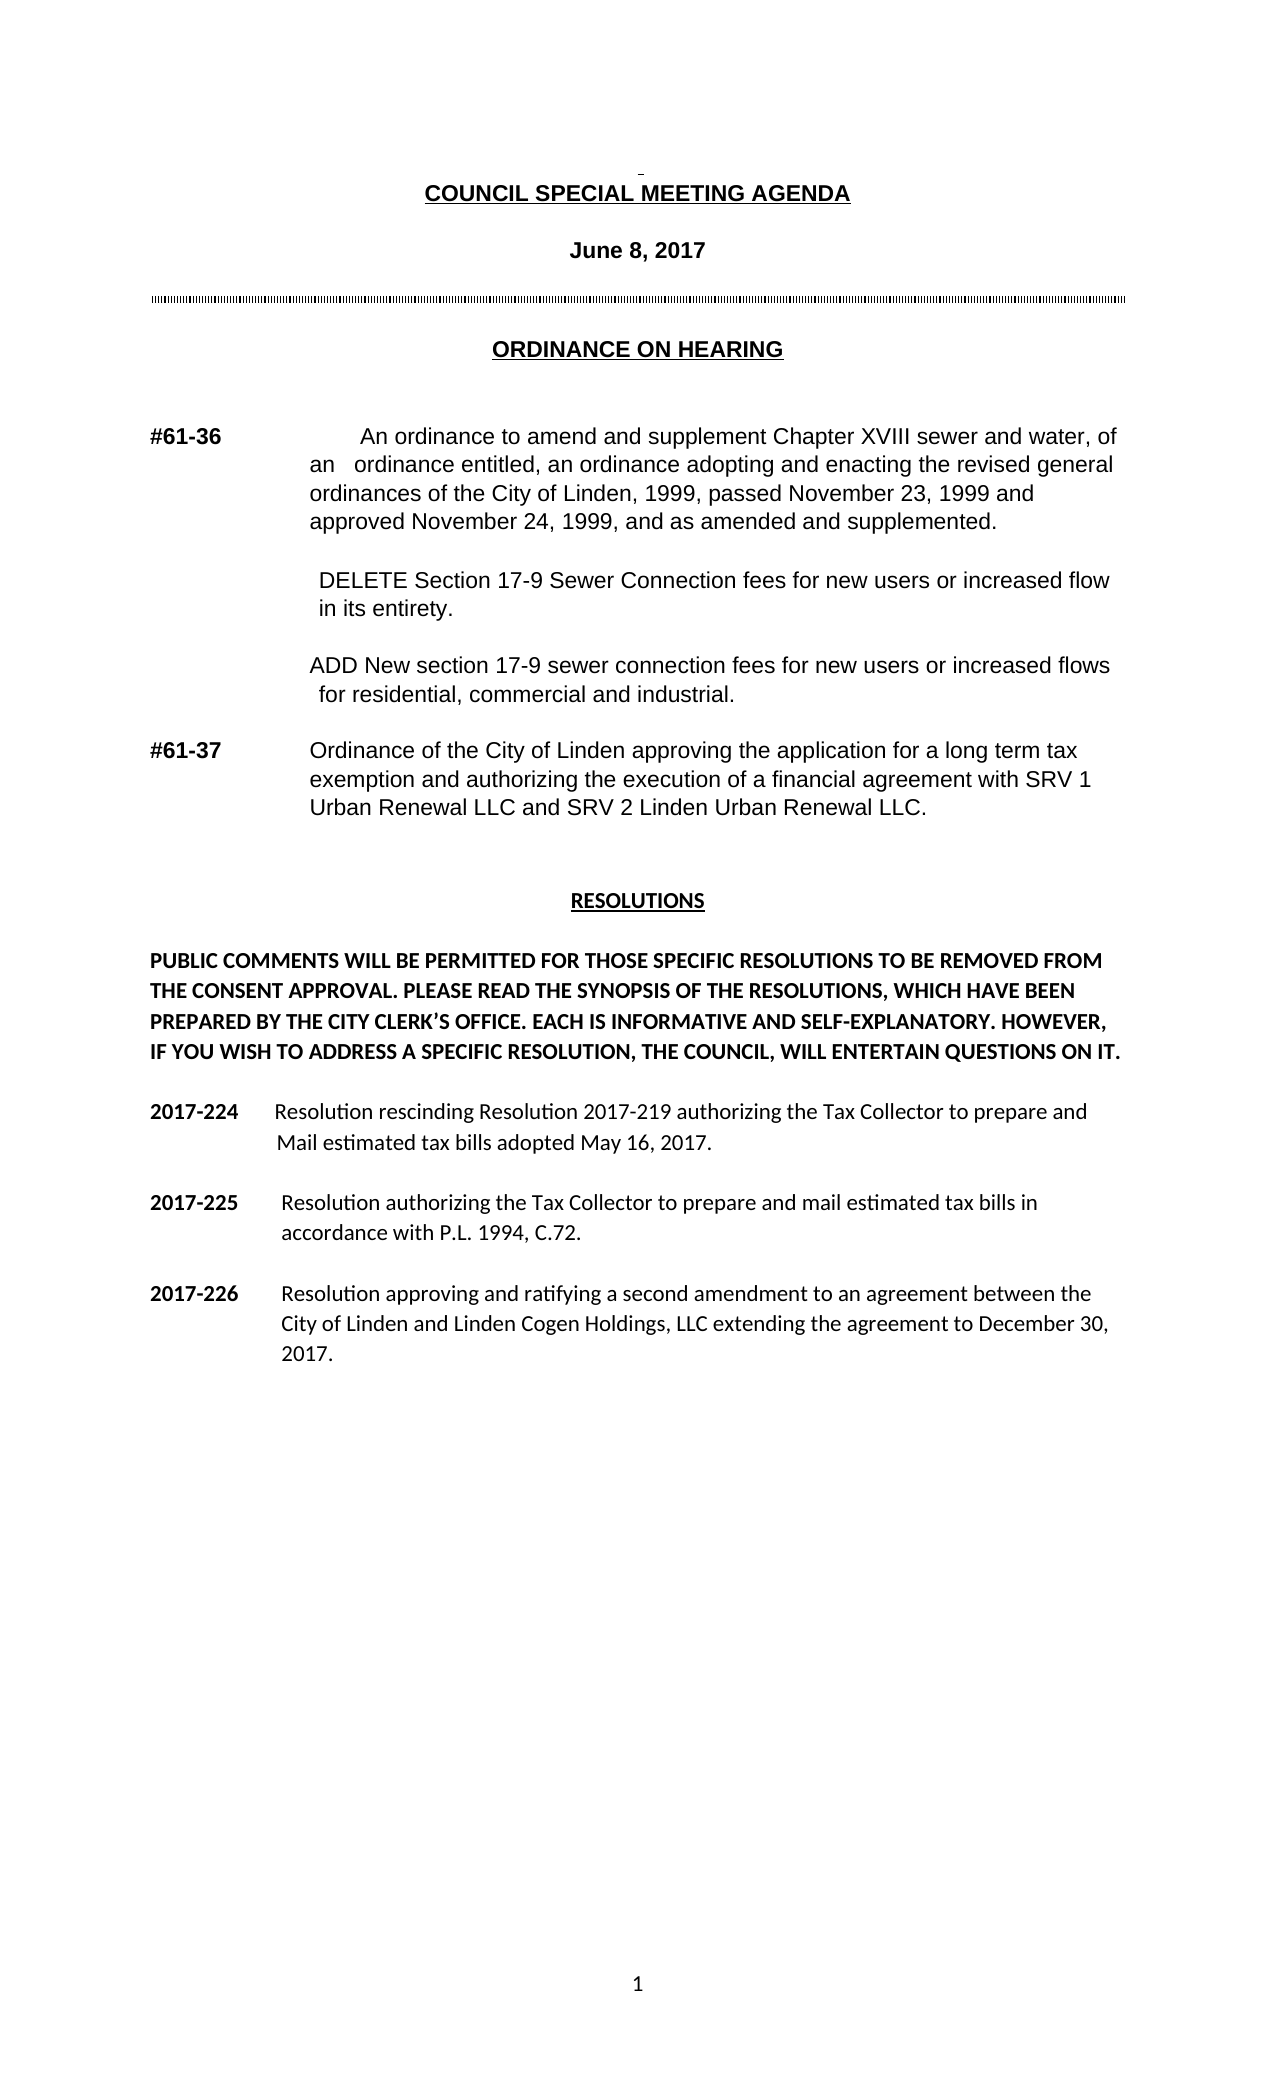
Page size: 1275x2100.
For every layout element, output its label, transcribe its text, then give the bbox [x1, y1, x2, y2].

list Resolution approving and ratifying a second amendment to an agreement between the City of Linden and Linden Cogen Holdings, LLC extending the agreement to December 30, 2017. [150, 1279, 1125, 1367]
text ADD New section 17-9 sewer connection fees for new users or increased flows for residential, commercial and industrial. [309, 652, 1125, 707]
text Mail estimated tax bills adopted May 16, 2017. [150, 1128, 1125, 1156]
text 2017-224 Resolution rescinding Resolution 2017-219 authorizing the Tax Collector to prepare and [150, 1097, 1125, 1125]
text RESOLUTIONS [150, 886, 1125, 914]
text PUBLIC COMMENTS WILL BE PERMITTED FOR THOSE SPECIFIC RESOLUTIONS TO BE REMOVED FROM THE CONSENT APPROVAL. PLEASE READ THE SYNOPSIS OF THE RESOLUTIONS, WHICH HAVE BEEN PREPARED BY THE CITY CLERK’S OFFICE. EACH IS INFORMATIVE AND SELF-EXPLANATORY. HOWEVER, IF YOU WISH TO ADDRESS A SPECIFIC RESOLUTION, THE COUNCIL, WILL ENTERTAIN QUESTIONS ON IT. [150, 946, 1125, 1065]
list Resolution authorizing the Tax Collector to prepare and mail estimated tax bills in accordance with P.L. 1994, C.72. [150, 1188, 1125, 1246]
text June 8, 2017 [150, 237, 1125, 263]
text ORDINANCE ON HEARING [150, 336, 1125, 362]
text #61-36 An ordinance to amend and supplement Chapter XVIII sewer and water, of an ordinance entitled, an ordinance adopting and enacting the revised general ordinances of the City of Linden, 1999, passed November 23, 1999 and approved November 24, 1999, and as amended and supplemented. [150, 423, 1125, 535]
list #61-37 Ordinance of the City of Linden approving the application for a long term tax exemption and authorizing the execution of a financial agreement with SRV 1 Urban Renewal LLC and SRV 2 Linden Urban Renewal LLC. [150, 737, 1125, 821]
text COUNCIL SPECIAL MEETING AGENDA [150, 180, 1125, 207]
text DELETE Section 17-9 Sewer Connection fees for new users or increased flow in its entirety. [150, 567, 1125, 622]
